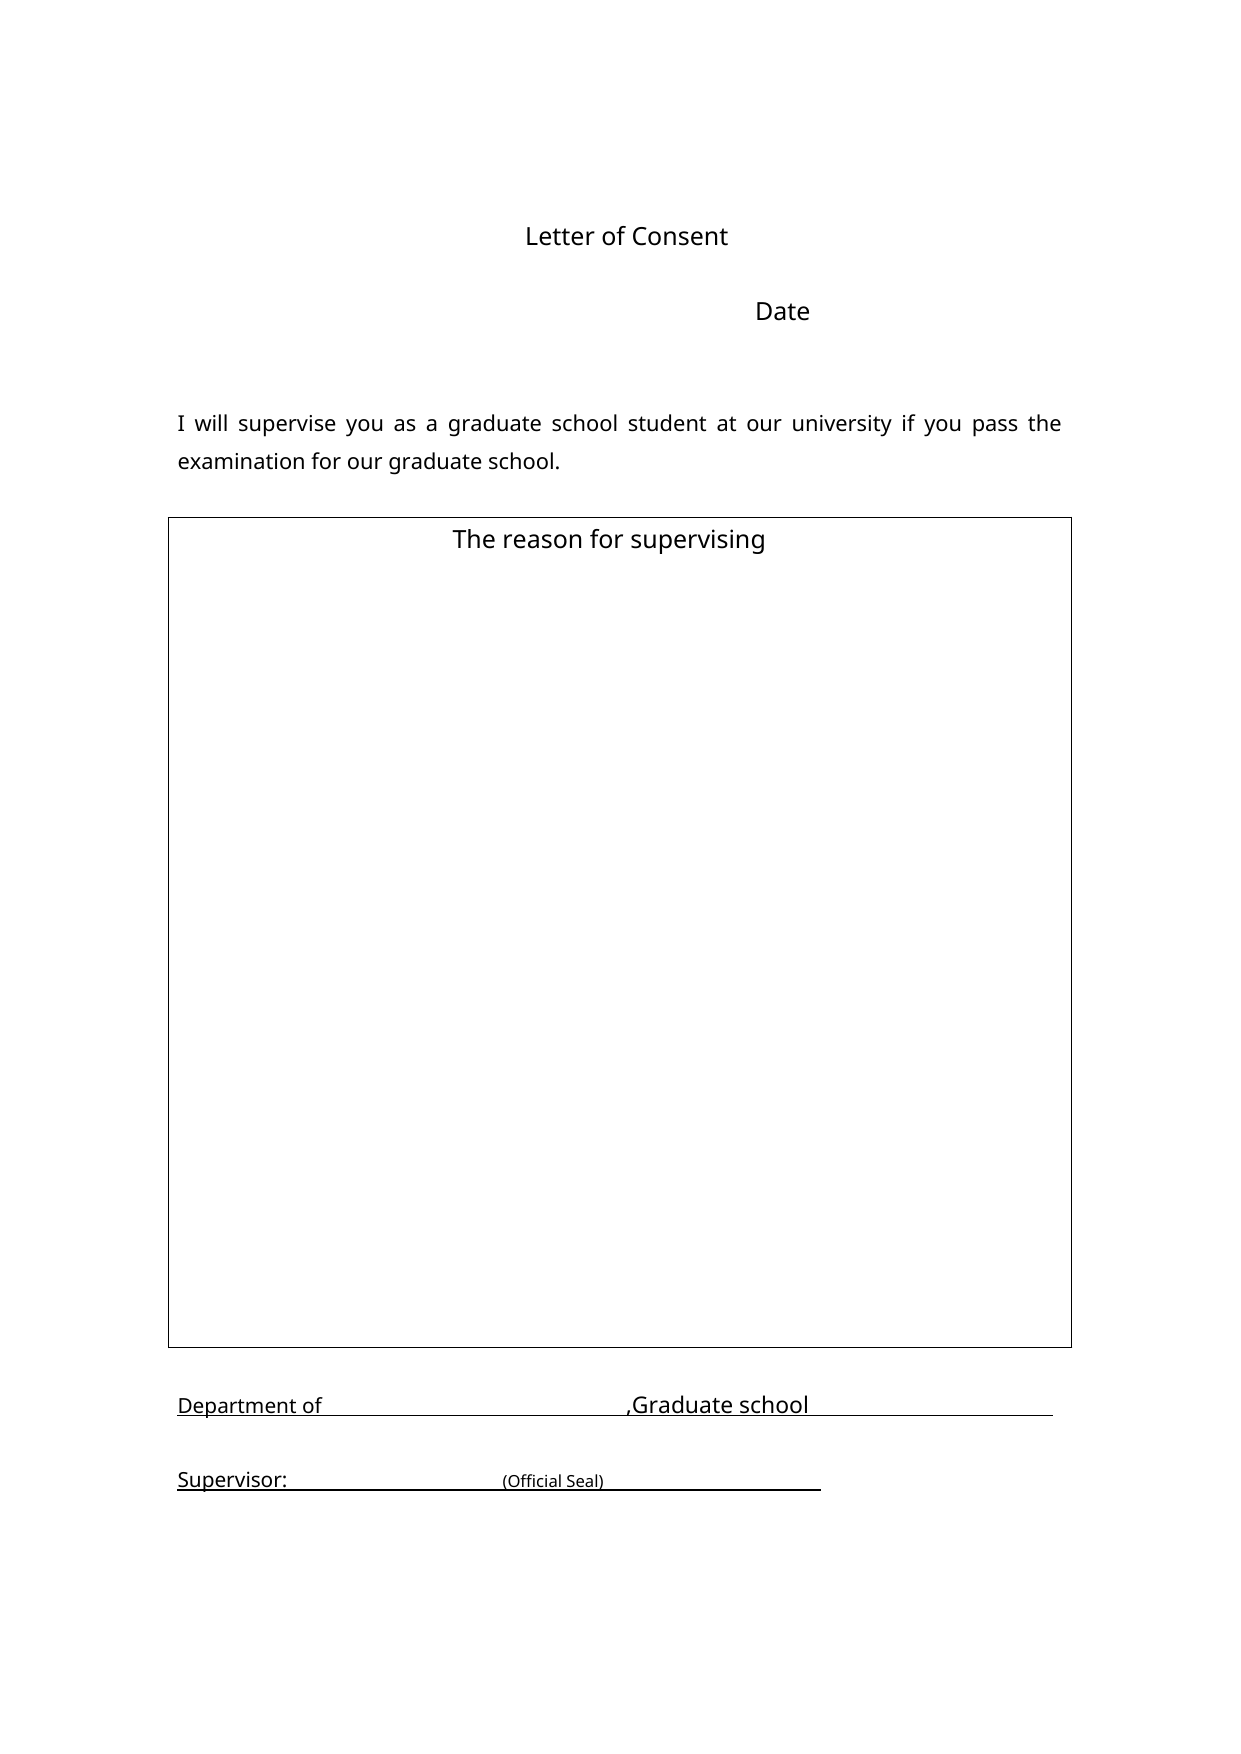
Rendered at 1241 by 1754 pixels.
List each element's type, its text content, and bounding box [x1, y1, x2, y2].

text Date [177, 292, 1063, 329]
text Letter of Consent [177, 217, 1063, 254]
text I will supervise you as a graduate school student at our university if you pass the examination for our graduate school. [177, 404, 1063, 479]
text Department of ,Graduate school [177, 1386, 1063, 1423]
text The reason for supervising [169, 518, 1071, 557]
text Supervisor: (Official Seal) [177, 1461, 1063, 1498]
